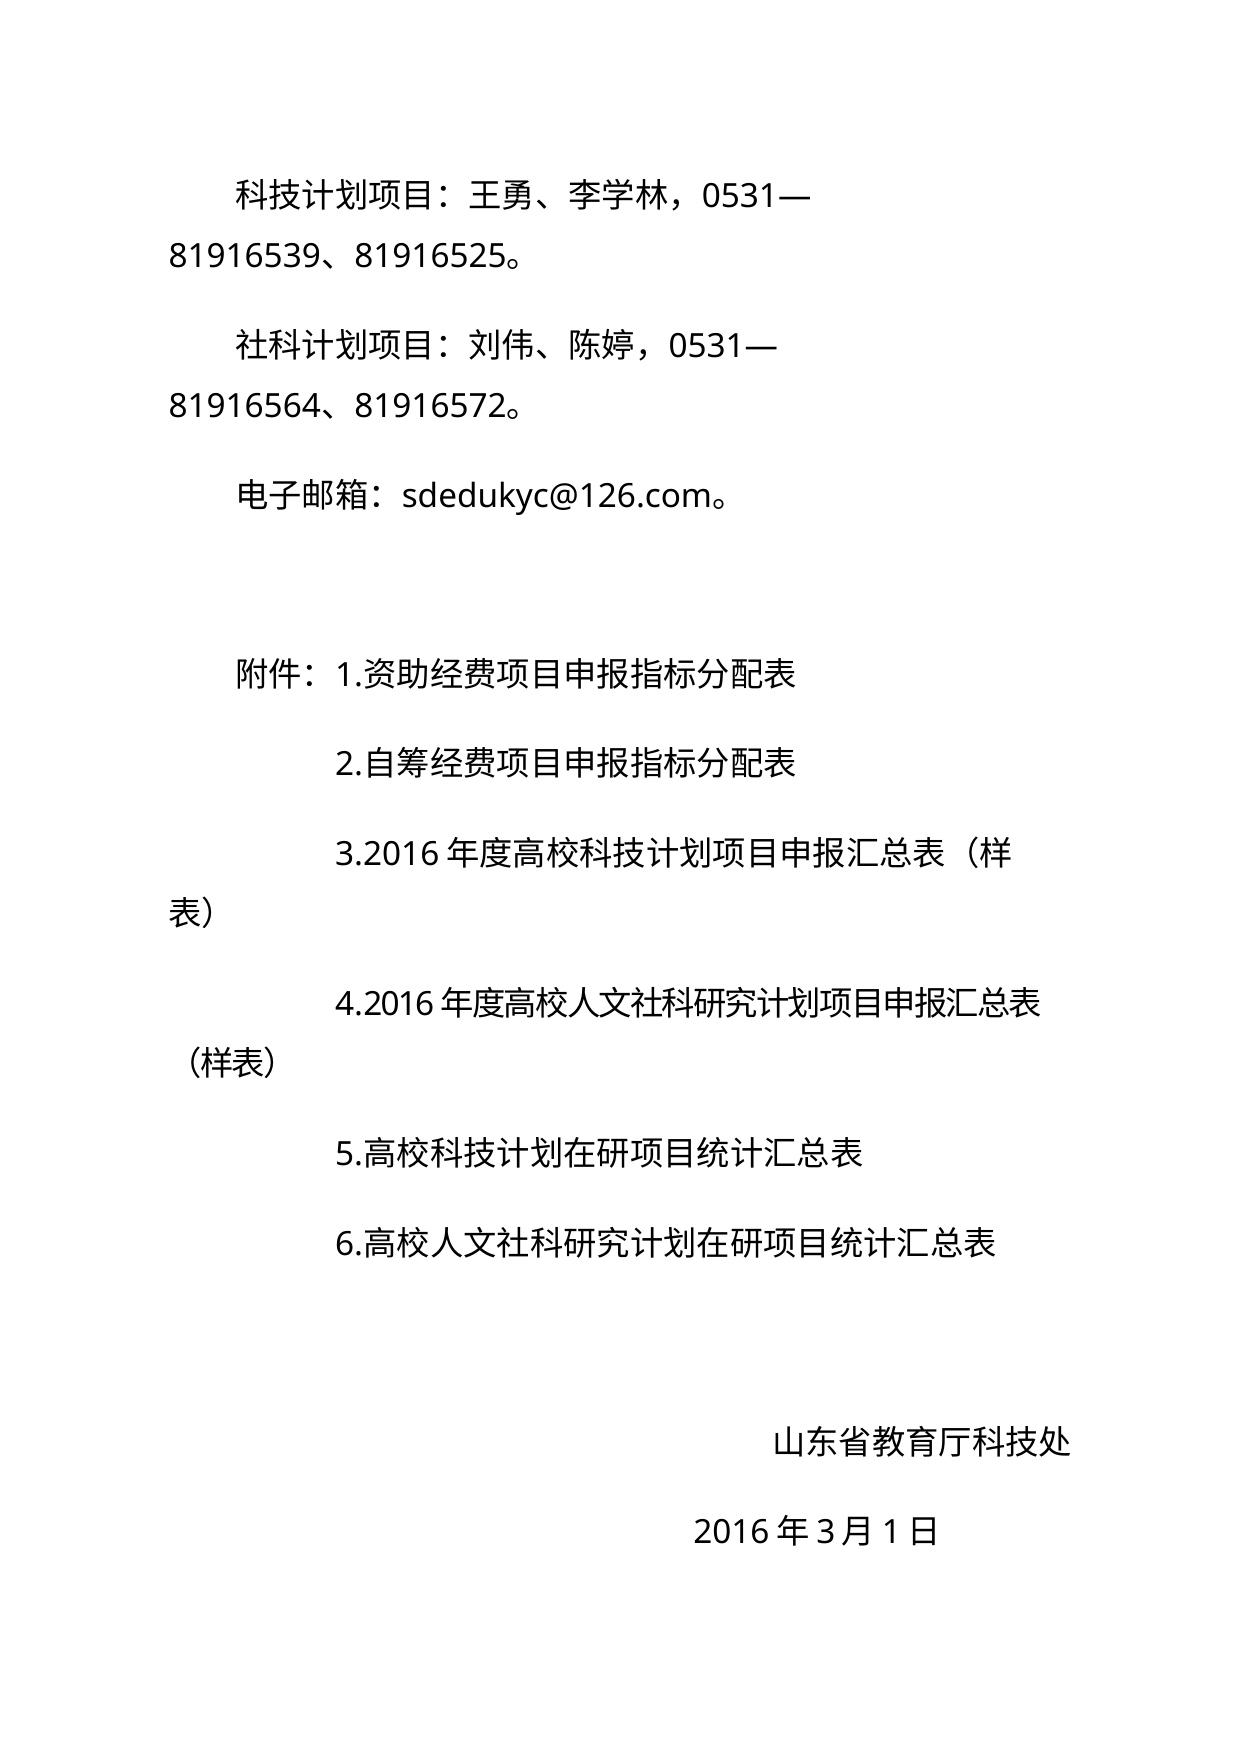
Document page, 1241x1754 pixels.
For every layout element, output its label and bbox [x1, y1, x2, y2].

table_cell [168, 130, 1072, 1556]
